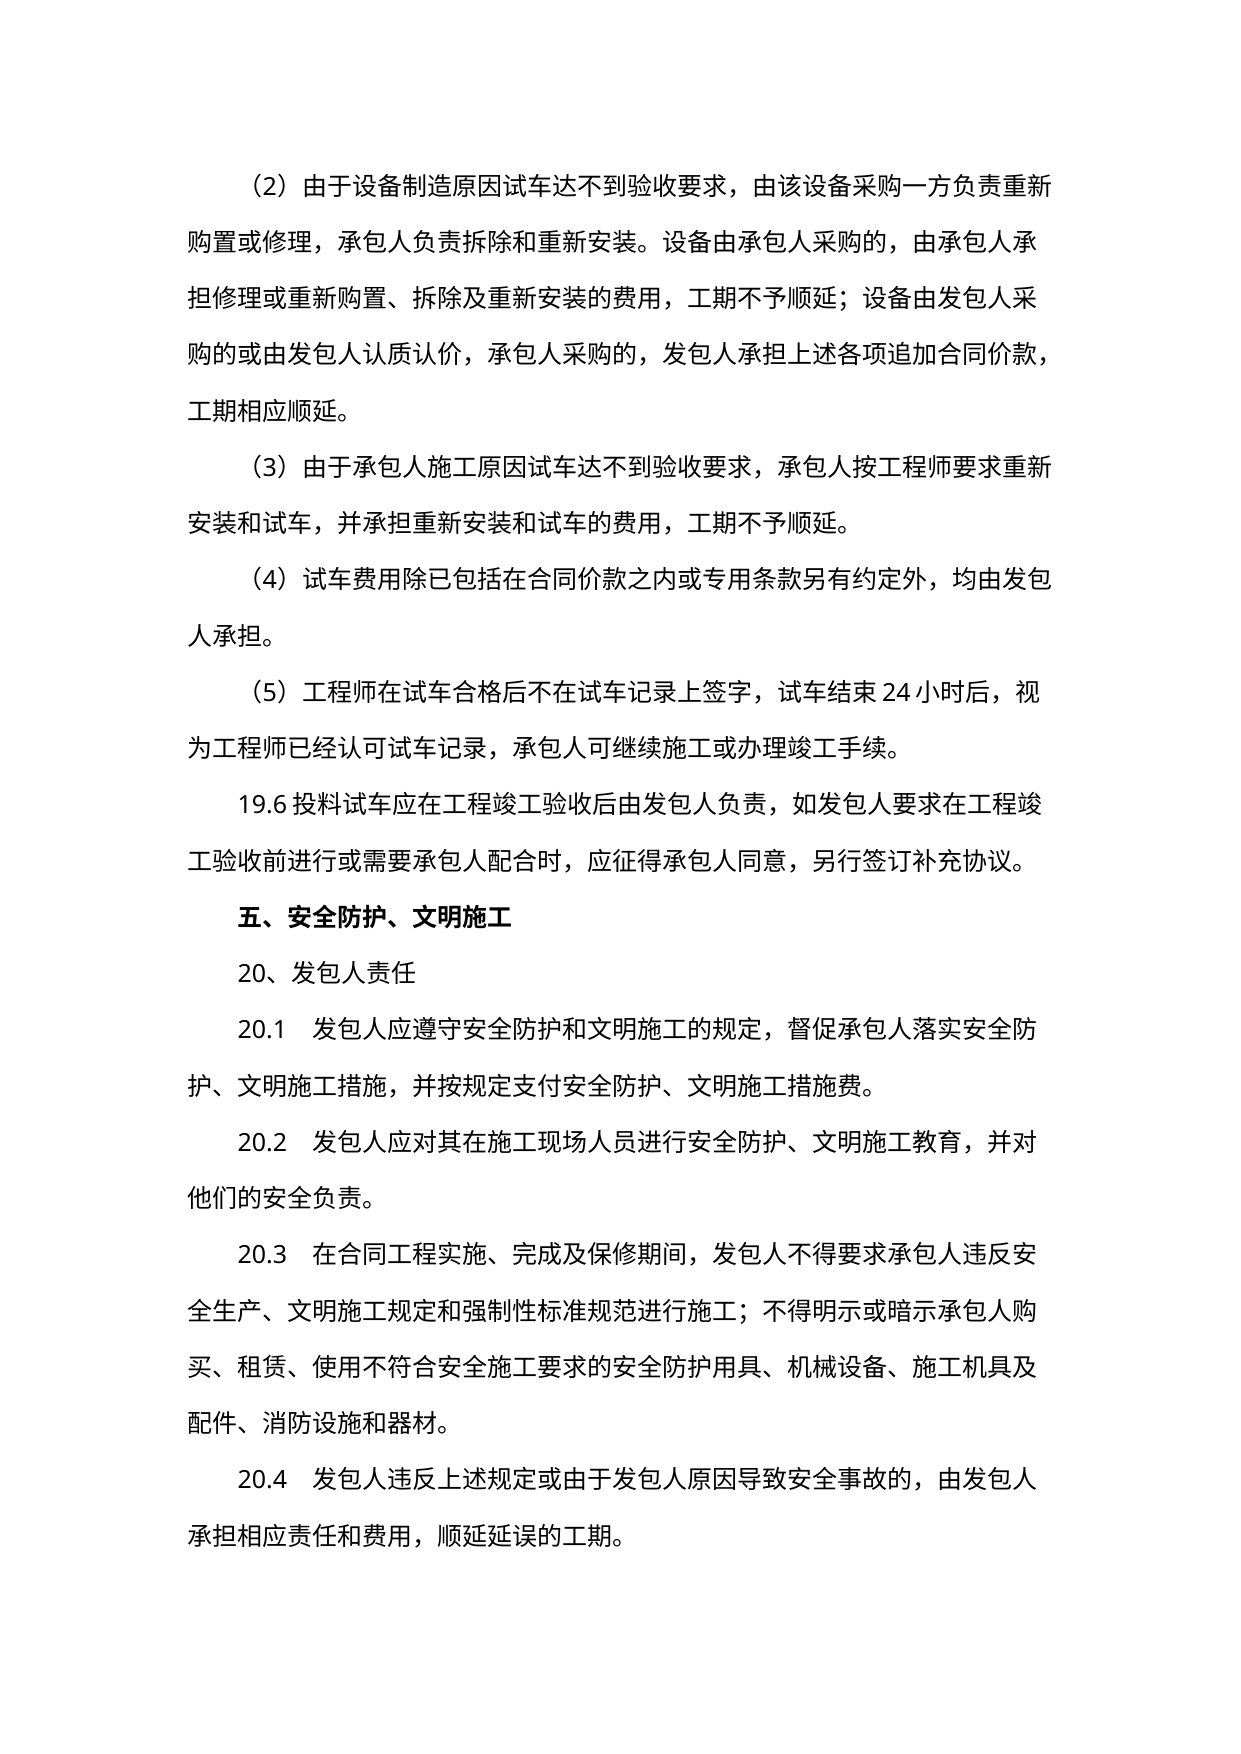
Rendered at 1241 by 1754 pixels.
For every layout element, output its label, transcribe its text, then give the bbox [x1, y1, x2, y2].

text （4）试车费用除已包括在合同价款之内或专用条款另有约定外，均由发包人承担。 [187, 544, 1053, 656]
text 19.6投料试车应在工程竣工验收后由发包人负责，如发包人要求在工程竣工验收前进行或需要承包人配合时，应征得承包人同意，另行签订补充协议。 [187, 769, 1053, 881]
text 20.2 发包人应对其在施工现场人员进行安全防护、文明施工教育，并对他们的安全负责。 [187, 1106, 1053, 1219]
text 五、安全防护、文明施工 [187, 881, 1053, 937]
text （2）由于设备制造原因试车达不到验收要求，由该设备采购一方负责重新购置或修理，承包人负责拆除和重新安装。设备由承包人采购的，由承包人承担修理或重新购置、拆除及重新安装的费用，工期不予顺延；设备由发包人采购的或由发包人认质认价，承包人采购的，发包人承担上述各项追加合同价款，工期相应顺延。 [187, 150, 1053, 431]
text 20.1 发包人应遵守安全防护和文明施工的规定，督促承包人落实安全防护、文明施工措施，并按规定支付安全防护、文明施工措施费。 [187, 994, 1053, 1106]
text 20、发包人责任 [187, 937, 1053, 994]
text （3）由于承包人施工原因试车达不到验收要求，承包人按工程师要求重新安装和试车，并承担重新安装和试车的费用，工期不予顺延。 [187, 431, 1053, 544]
text （5）工程师在试车合格后不在试车记录上签字，试车结束24小时后，视为工程师已经认可试车记录，承包人可继续施工或办理竣工手续。 [187, 656, 1053, 769]
text 20.3 在合同工程实施、完成及保修期间，发包人不得要求承包人违反安全生产、文明施工规定和强制性标准规范进行施工；不得明示或暗示承包人购买、租赁、使用不符合安全施工要求的安全防护用具、机械设备、施工机具及配件、消防设施和器材。 [187, 1219, 1053, 1444]
text 20.4 发包人违反上述规定或由于发包人原因导致安全事故的，由发包人承担相应责任和费用，顺延延误的工期。 [187, 1444, 1053, 1556]
